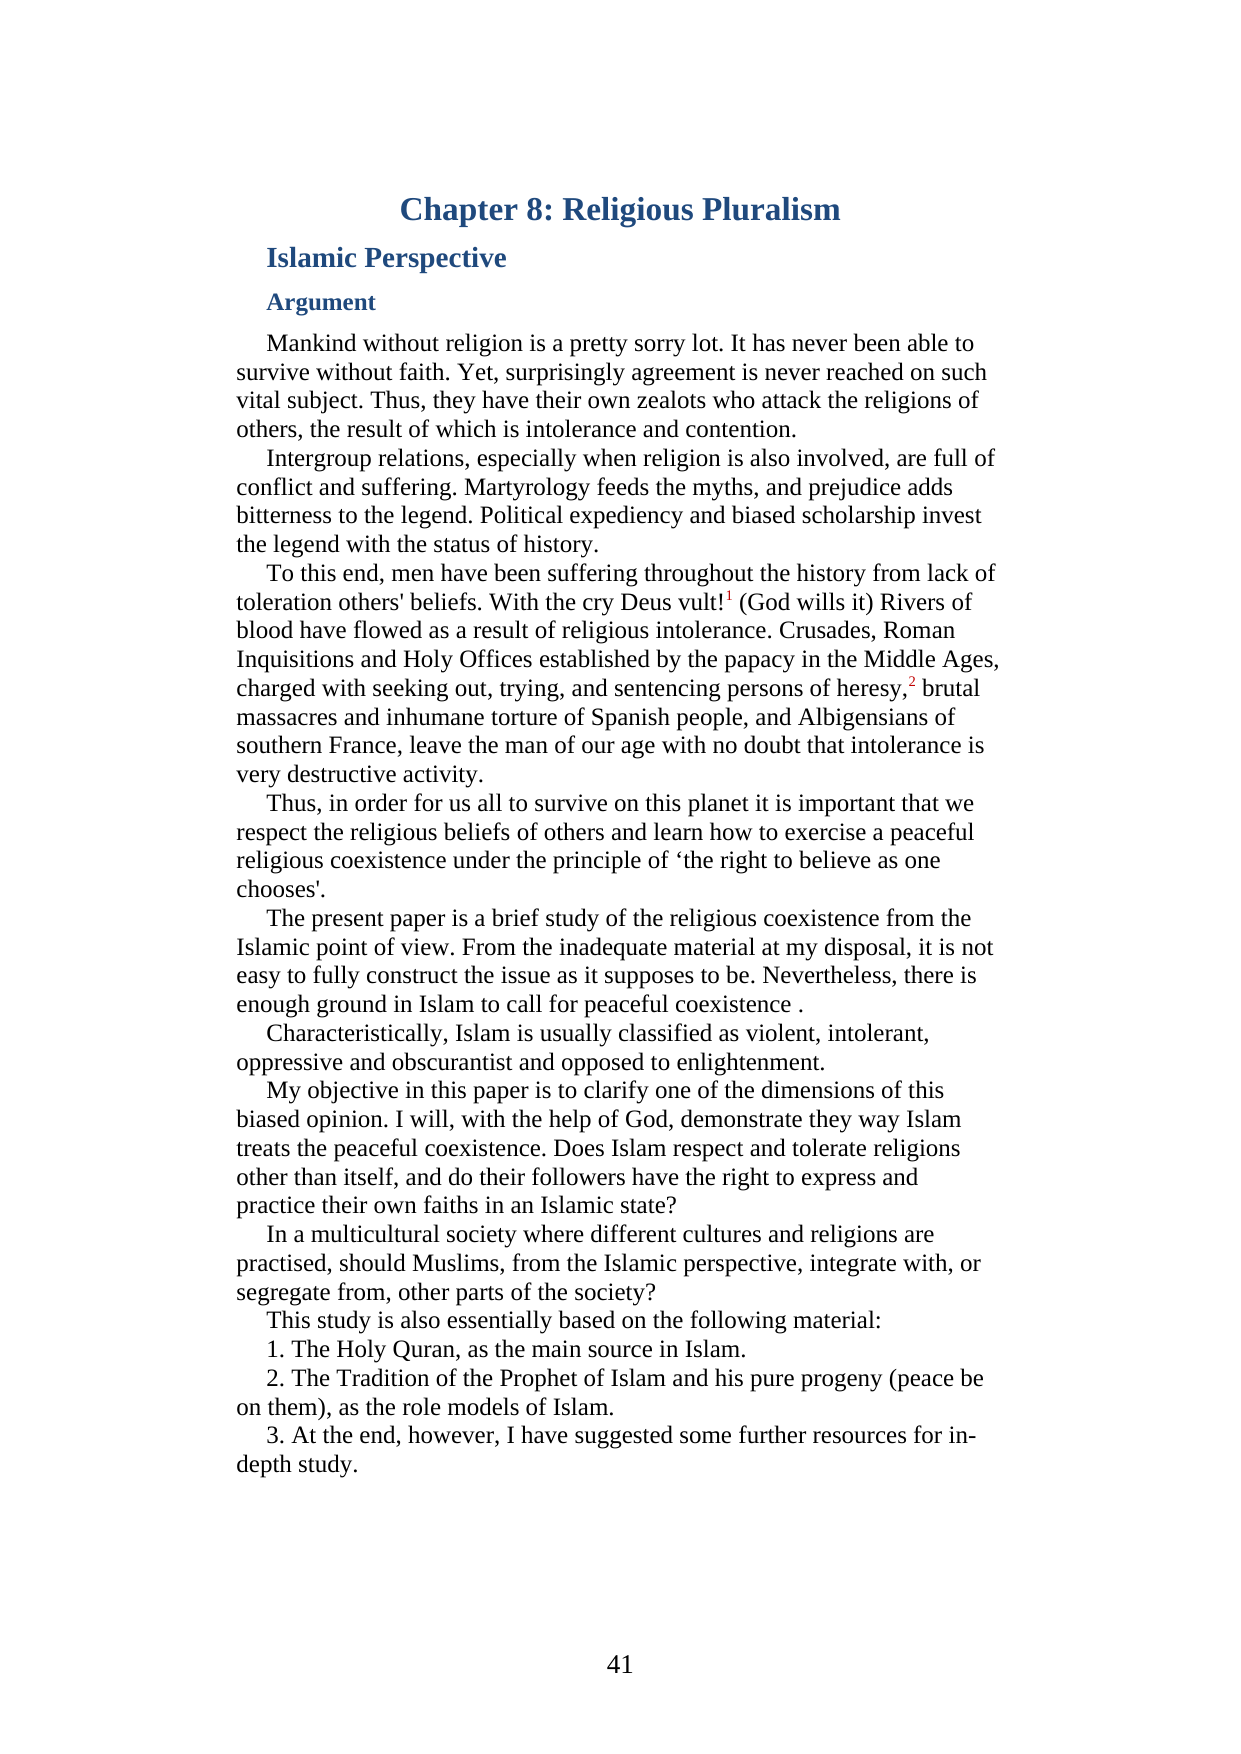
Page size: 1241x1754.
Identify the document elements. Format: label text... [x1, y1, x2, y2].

text Characteristically, Islam is usually classified as violent, intolerant, oppressive and obscurantist and opposed to enlightenment. [236, 1018, 1004, 1075]
text To this end, men have been suffering throughout the history from lack of toleration others' beliefs. With the cry Deus vult!1 (God wills it) Rivers of blood have flowed as a result of religious intolerance. Crusades, Roman Inquisitions and Holy Offices established by the papacy in the Middle Ages, charged with seeking out, trying, and sentencing persons of heresy,2 brutal massacres and inhumane torture of Spanish people, and Albigensians of southern France, leave the man of our age with no doubt that intolerance is very destructive activity. [236, 558, 1004, 788]
text This study is also essentially based on the following material: [236, 1305, 1004, 1334]
text Mankind without religion is a pretty sorry lot. It has never been able to survive without faith. Yet, surprisingly agreement is never reached on such vital subject. Thus, they have their own zealots who attack the religions of others, the result of which is intolerance and contention. [236, 328, 1004, 443]
subtitle Chapter 8: Religious Pluralism [236, 190, 1004, 228]
text The present paper is a brief study of the religious coexistence from the Islamic point of view. From the inadequate material at my disposal, it is not easy to fully construct the issue as it supposes to be. Nevertheless, there is enough ground in Islam to call for peaceful coexistence . [236, 903, 1004, 1018]
text 3. At the end, however, I have suggested some further resources for in-depth study. [236, 1420, 1004, 1478]
text 1. The Holy Quran, as the main source in Islam. [236, 1334, 1004, 1363]
text In a multicultural society where different cultures and religions are practised, should Muslims, from the Islamic perspective, integrate with, or segregate from, other parts of the society? [236, 1219, 1004, 1305]
text Intergroup relations, especially when religion is also involved, are full of conflict and suffering. Martyrology feeds the myths, and prejudice adds bitterness to the legend. Political expediency and biased scholarship invest the legend with the status of history. [236, 443, 1004, 558]
text Thus, in order for us all to survive on this planet it is important that we respect the religious beliefs of others and learn how to exercise a peaceful religious coexistence under the principle of ‘the right to believe as one chooses'. [236, 788, 1004, 903]
text 2. The Tradition of the Prophet of Islam and his pure progeny (peace be on them), as the role models of Islam. [236, 1363, 1004, 1420]
text My objective in this paper is to clarify one of the dimensions of this biased opinion. I will, with the help of God, demonstrate they way Islam treats the peaceful coexistence. Does Islam respect and tolerate religions other than itself, and do their followers have the right to express and practice their own faiths in an Islamic state? [236, 1075, 1004, 1219]
subtitle Argument [236, 287, 1004, 315]
subtitle Islamic Perspective [236, 241, 1004, 274]
